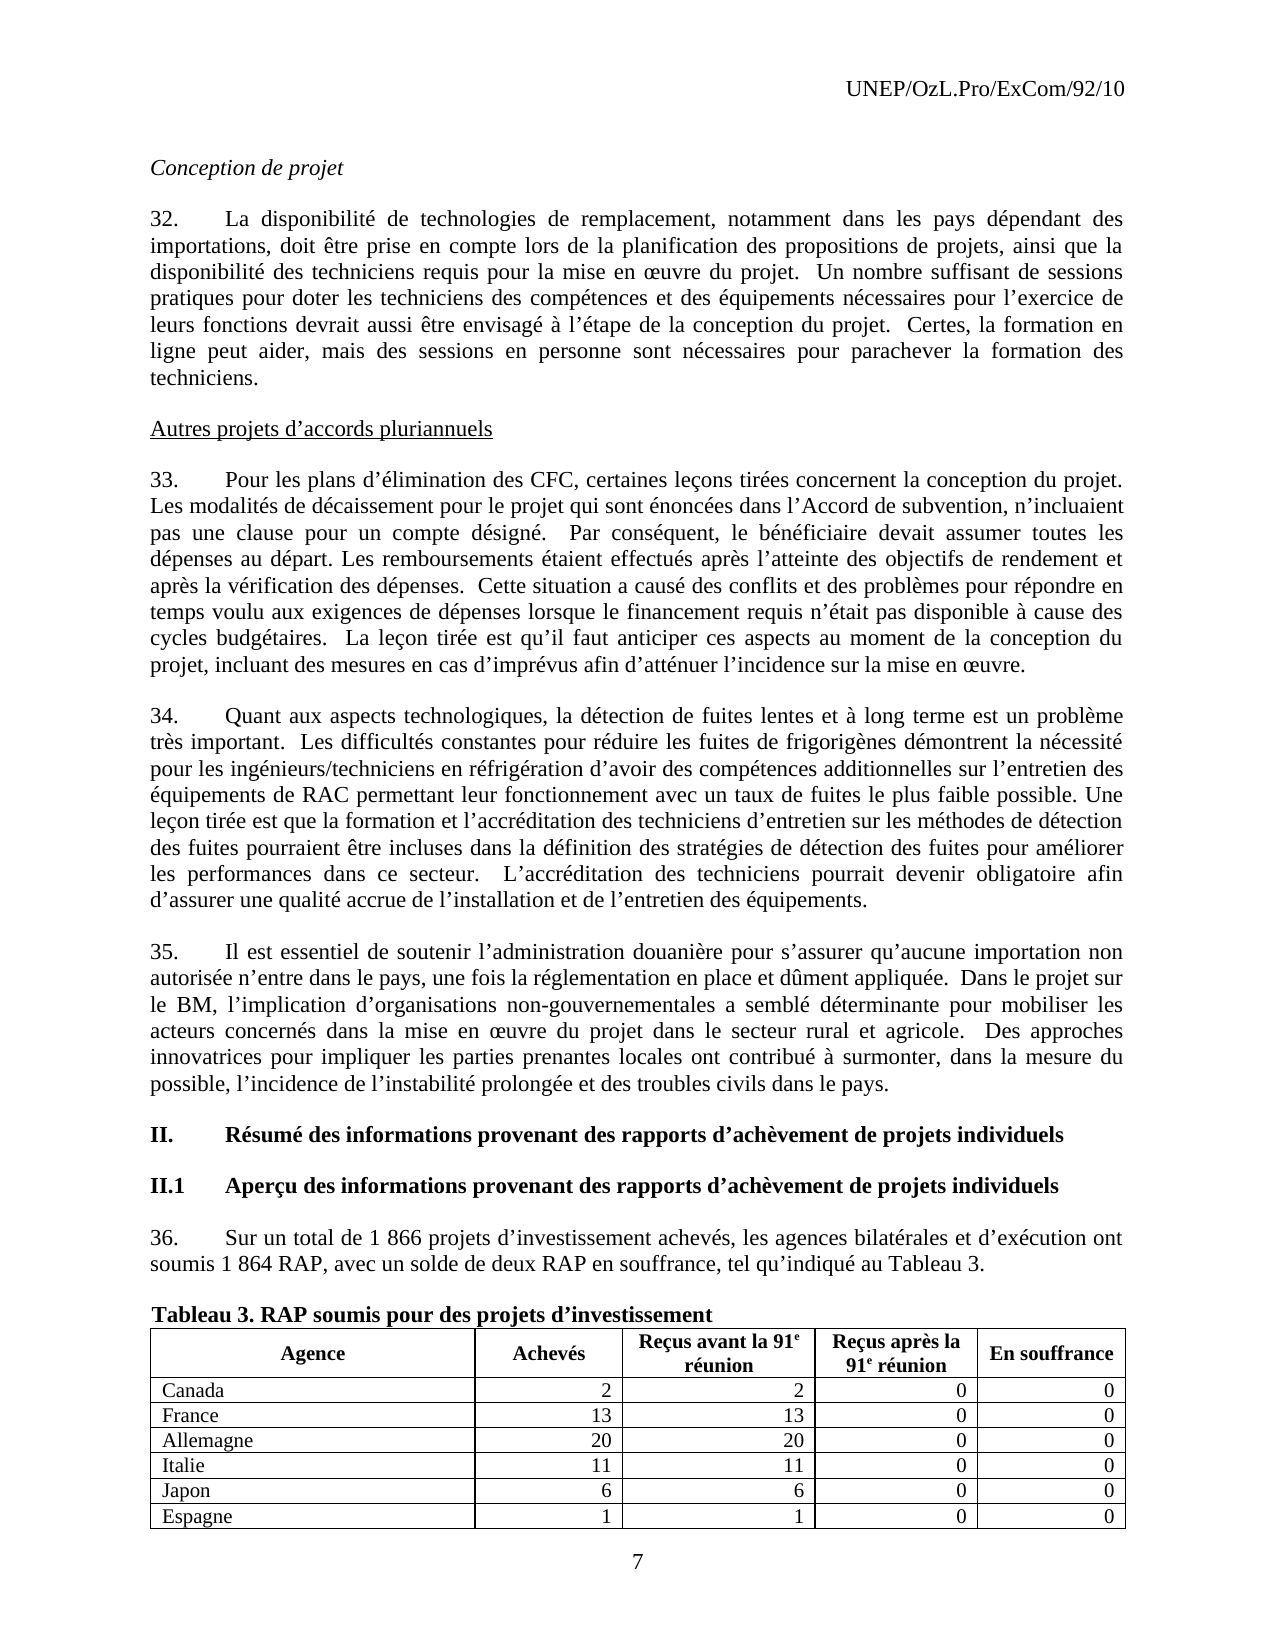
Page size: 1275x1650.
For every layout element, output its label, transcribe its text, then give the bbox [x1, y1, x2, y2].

table_cell 0 [978, 1479, 1125, 1502]
table_header Agence [151, 1329, 474, 1377]
subtitle Autres projets d’accords pluriannuels [150, 415, 1125, 441]
table_cell 1 [623, 1504, 814, 1528]
table_cell 0 [978, 1504, 1125, 1528]
table_cell 11 [476, 1453, 622, 1477]
table_cell Allemagne [151, 1428, 474, 1452]
table_cell 1 [476, 1504, 622, 1528]
table_cell 0 [816, 1504, 977, 1528]
table_cell Canada [151, 1378, 474, 1402]
subtitle Conception de projet [150, 154, 1125, 180]
table_cell 11 [623, 1453, 814, 1477]
table_cell 0 [978, 1453, 1125, 1477]
table_header En souffrance [978, 1329, 1125, 1377]
table_cell 13 [476, 1403, 622, 1427]
table_cell 0 [978, 1403, 1125, 1427]
table_cell 2 [623, 1378, 814, 1402]
table_cell 0 [978, 1428, 1125, 1452]
subtitle Quant aux aspects technologiques, la détection de fuites lentes et à long terme est un problème très important. Les difficultés constantes pour réduire les fuites de frigorigènes démontrent la nécessité pour les ingénieurs/techniciens en réfrigération d’avoir des compétences additionnelles sur l’entretien des équipements de RAC permettant leur fonctionnement avec un taux de fuites le plus faible possible. Une leçon tirée est que la formation et l’accréditation des techniciens d’entretien sur les méthodes de détection des fuites pourraient être incluses dans la définition des stratégies de détection des fuites pour améliorer les performances dans ce secteur. L’accréditation des techniciens pourrait devenir obligatoire afin d’assurer une qualité accrue de l’installation et de l’entretien des équipements. [150, 702, 1125, 913]
table_cell Japon [151, 1479, 474, 1502]
table_cell 0 [816, 1378, 977, 1402]
table_cell Espagne [151, 1504, 474, 1528]
table_cell France [151, 1403, 474, 1427]
table_cell 0 [978, 1378, 1125, 1402]
table_cell 6 [623, 1479, 814, 1502]
table_header Achevés [476, 1329, 622, 1377]
table_cell 13 [623, 1403, 814, 1427]
subtitle La disponibilité de technologies de remplacement, notamment dans les pays dépendant des importations, doit être prise en compte lors de la planification des propositions de projets, ainsi que la disponibilité des techniciens requis pour la mise en œuvre du projet. Un nombre suffisant de sessions pratiques pour doter les techniciens des compétences et des équipements nécessaires pour l’exercice de leurs fonctions devrait aussi être envisagé à l’étape de la conception du projet. Certes, la formation en ligne peut aider, mais des sessions en personne sont nécessaires pour parachever la formation des techniciens. [150, 205, 1125, 390]
table_cell 20 [476, 1428, 622, 1452]
subtitle II.1 Aperçu des informations provenant des rapports d’achèvement de projets individuels [150, 1172, 1125, 1199]
subtitle Il est essentiel de soutenir l’administration douanière pour s’assurer qu’aucune importation non autorisée n’entre dans le pays, une fois la réglementation en place et dûment appliquée. Dans le projet sur le BM, l’implication d’organisations non-gouvernementales a semblé déterminante pour mobiliser les acteurs concernés dans la mise en œuvre du projet dans le secteur rural et agricole. Des approches innovatrices pour impliquer les parties prenantes locales ont contribué à surmonter, dans la mesure du possible, l’incidence de l’instabilité prolongée et des troubles civils dans le pays. [150, 938, 1125, 1096]
table_header Reçus avant la 91e réunion [623, 1329, 814, 1377]
table_cell 2 [476, 1378, 622, 1402]
table_cell 0 [816, 1428, 977, 1452]
subtitle Pour les plans d’élimination des CFC, certaines leçons tirées concernent la conception du projet. Les modalités de décaissement pour le projet qui sont énoncées dans l’Accord de subvention, n’incluaient pas une clause pour un compte désigné. Par conséquent, le bénéficiaire devait assumer toutes les dépenses au départ. Les remboursements étaient effectués après l’atteinte des objectifs de rendement et après la vérification des dépenses. Cette situation a causé des conflits et des problèmes pour répondre en temps voulu aux exigences de dépenses lorsque le financement requis n’était pas disponible à cause des cycles budgétaires. La leçon tirée est qu’il faut anticiper ces aspects au moment de la conception du projet, incluant des mesures en cas d’imprévus afin d’atténuer l’incidence sur la mise en œuvre. [150, 466, 1125, 677]
table_cell 6 [476, 1479, 622, 1502]
table_cell 0 [816, 1403, 977, 1427]
table_cell Italie [151, 1453, 474, 1477]
table_cell 0 [816, 1453, 977, 1477]
table_header Reçus après la 91e réunion [816, 1329, 977, 1377]
subtitle Sur un total de 1 866 projets d’investissement achevés, les agences bilatérales et d’exécution ont soumis 1 864 RAP, avec un solde de deux RAP en souffrance, tel qu’indiqué au Tableau 3. [150, 1224, 1125, 1276]
subtitle Résumé des informations provenant des rapports d’achèvement de projets individuels [150, 1121, 1125, 1147]
table_cell 20 [623, 1428, 814, 1452]
text Tableau 3. RAP soumis pour des projets d’investissement [151, 1301, 1125, 1328]
table_cell 0 [816, 1479, 977, 1502]
